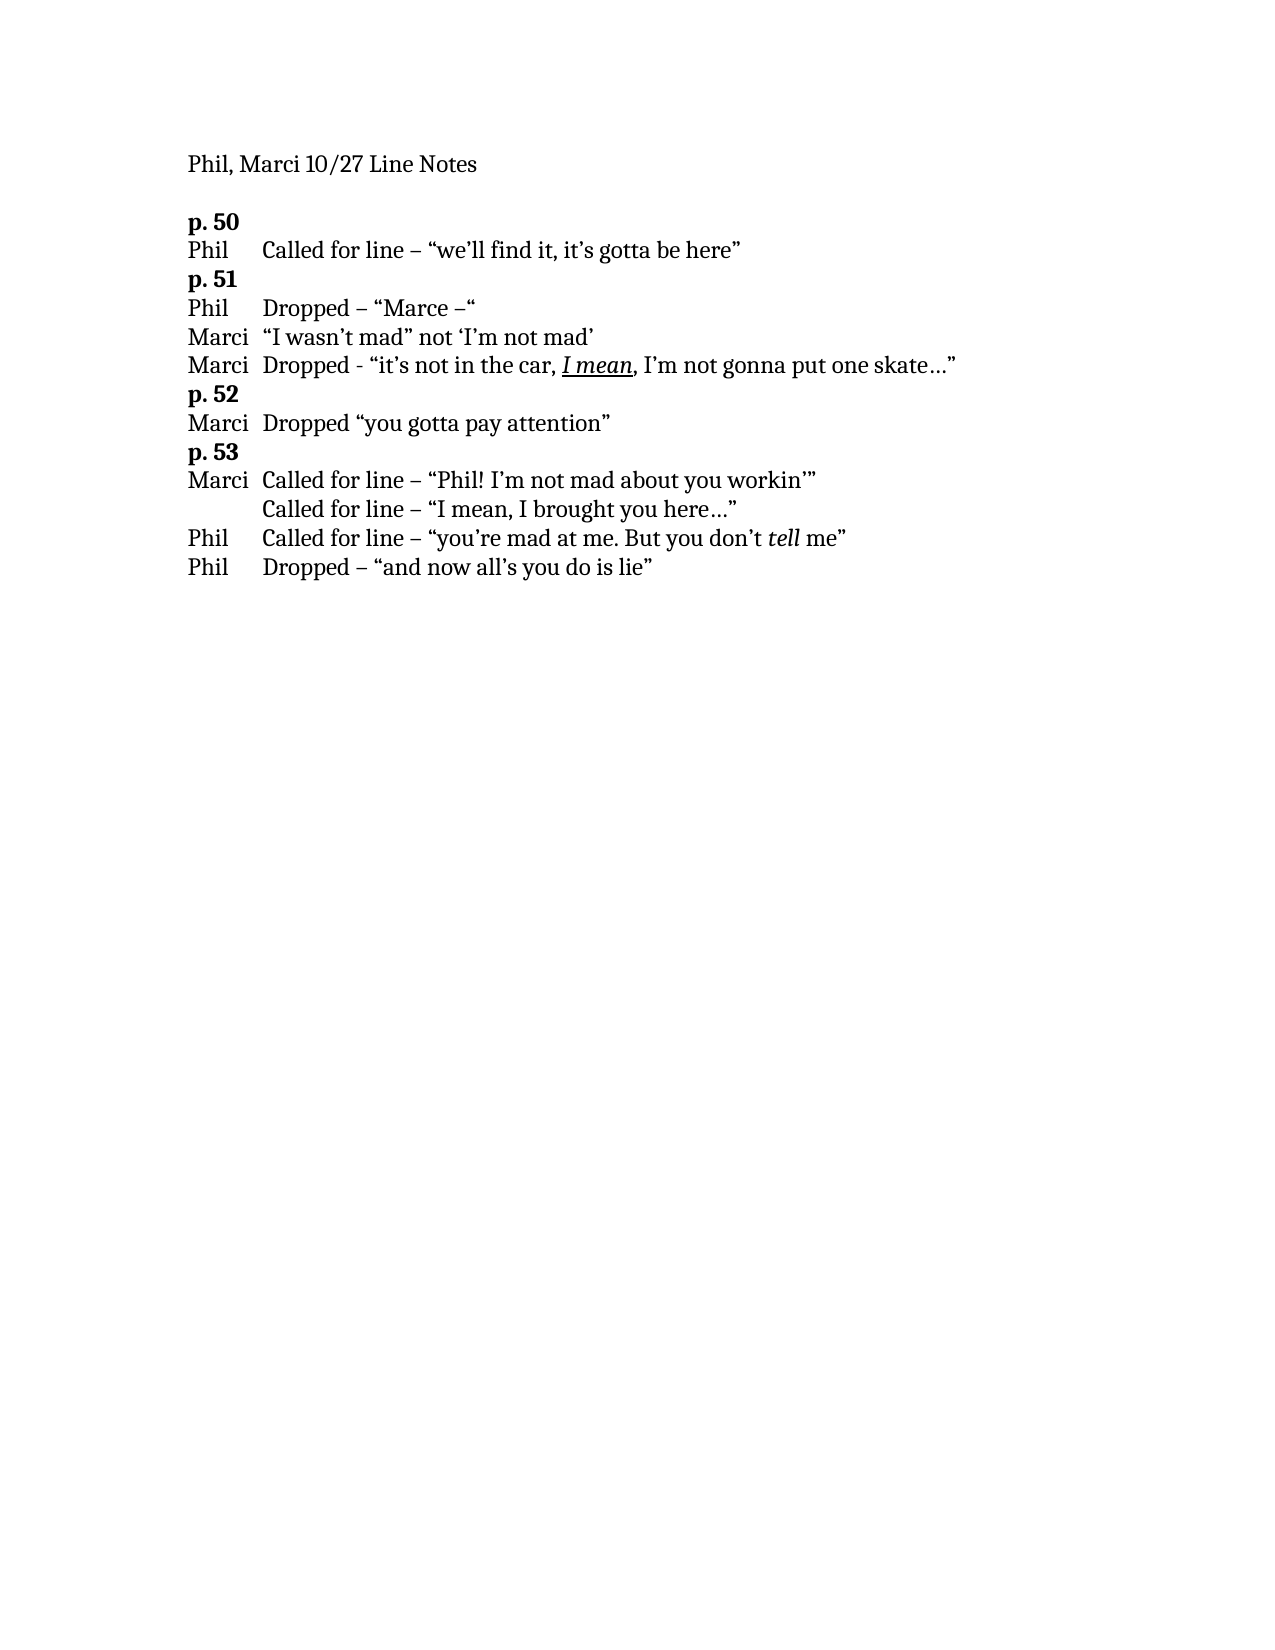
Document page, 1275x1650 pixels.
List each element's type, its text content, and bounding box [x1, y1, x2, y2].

text p. 53 [187, 437, 1087, 466]
text p. 52 [187, 380, 1087, 409]
text Phil Called for line – “you’re mad at me. But you don’t tell me” [187, 524, 1087, 552]
text Phil Dropped – “Marce –“ [187, 294, 1087, 322]
text Marci Dropped - “it’s not in the car, I mean, I’m not gonna put one skate…” [187, 351, 1087, 380]
text Marci “I wasn’t mad” not ‘I’m not mad’ [187, 322, 1087, 351]
text Called for line – “I mean, I brought you here…” [187, 495, 1087, 524]
text Phil, Marci 10/27 Line Notes [187, 150, 1087, 179]
text Marci Dropped “you gotta pay attention” [187, 409, 1087, 437]
text Marci Called for line – “Phil! I’m not mad about you workin’” [187, 466, 1087, 495]
text p. 50 [187, 207, 1087, 236]
text p. 51 [187, 265, 1087, 294]
text Phil Called for line – “we’ll find it, it’s gotta be here” [187, 236, 1087, 265]
text Phil Dropped – “and now all’s you do is lie” [187, 552, 1087, 581]
